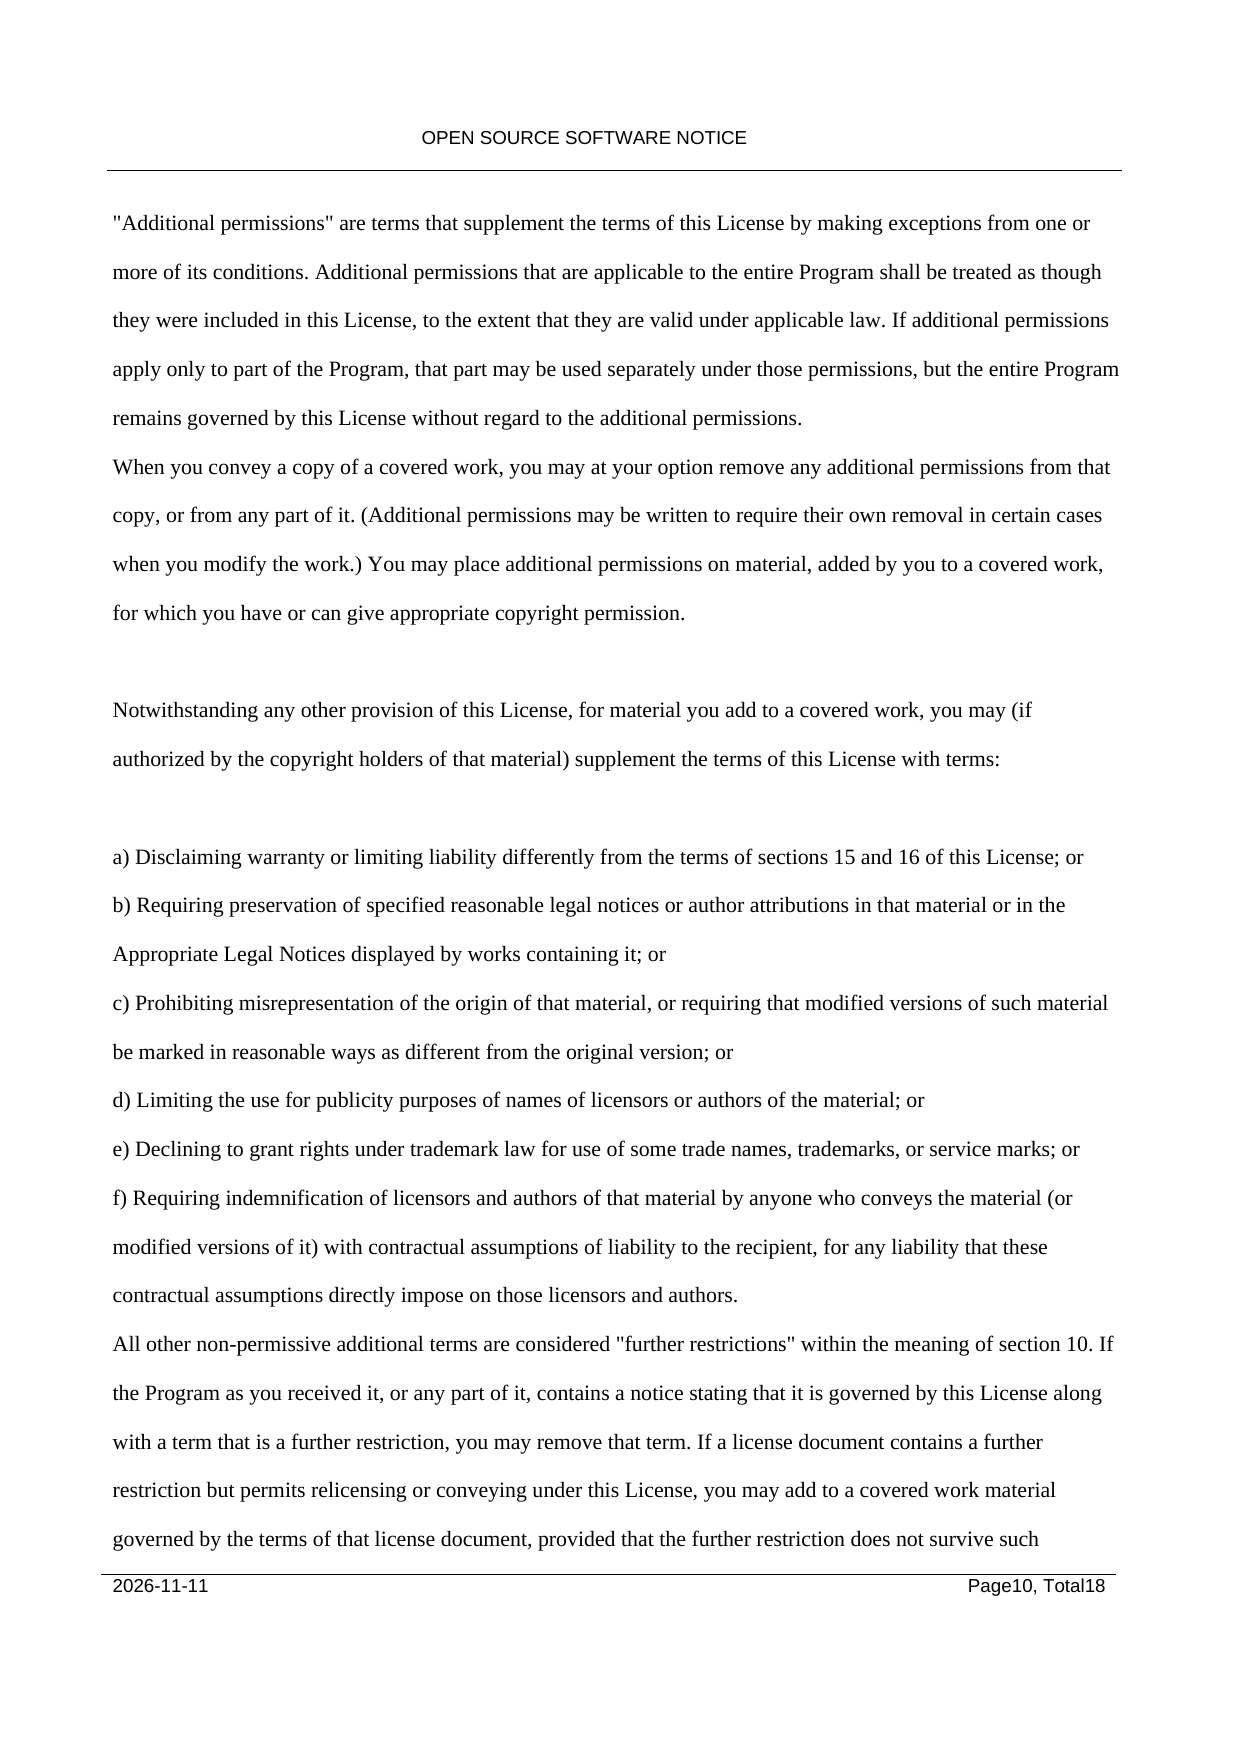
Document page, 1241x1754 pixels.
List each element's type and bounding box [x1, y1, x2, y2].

text [112, 206, 1128, 1555]
